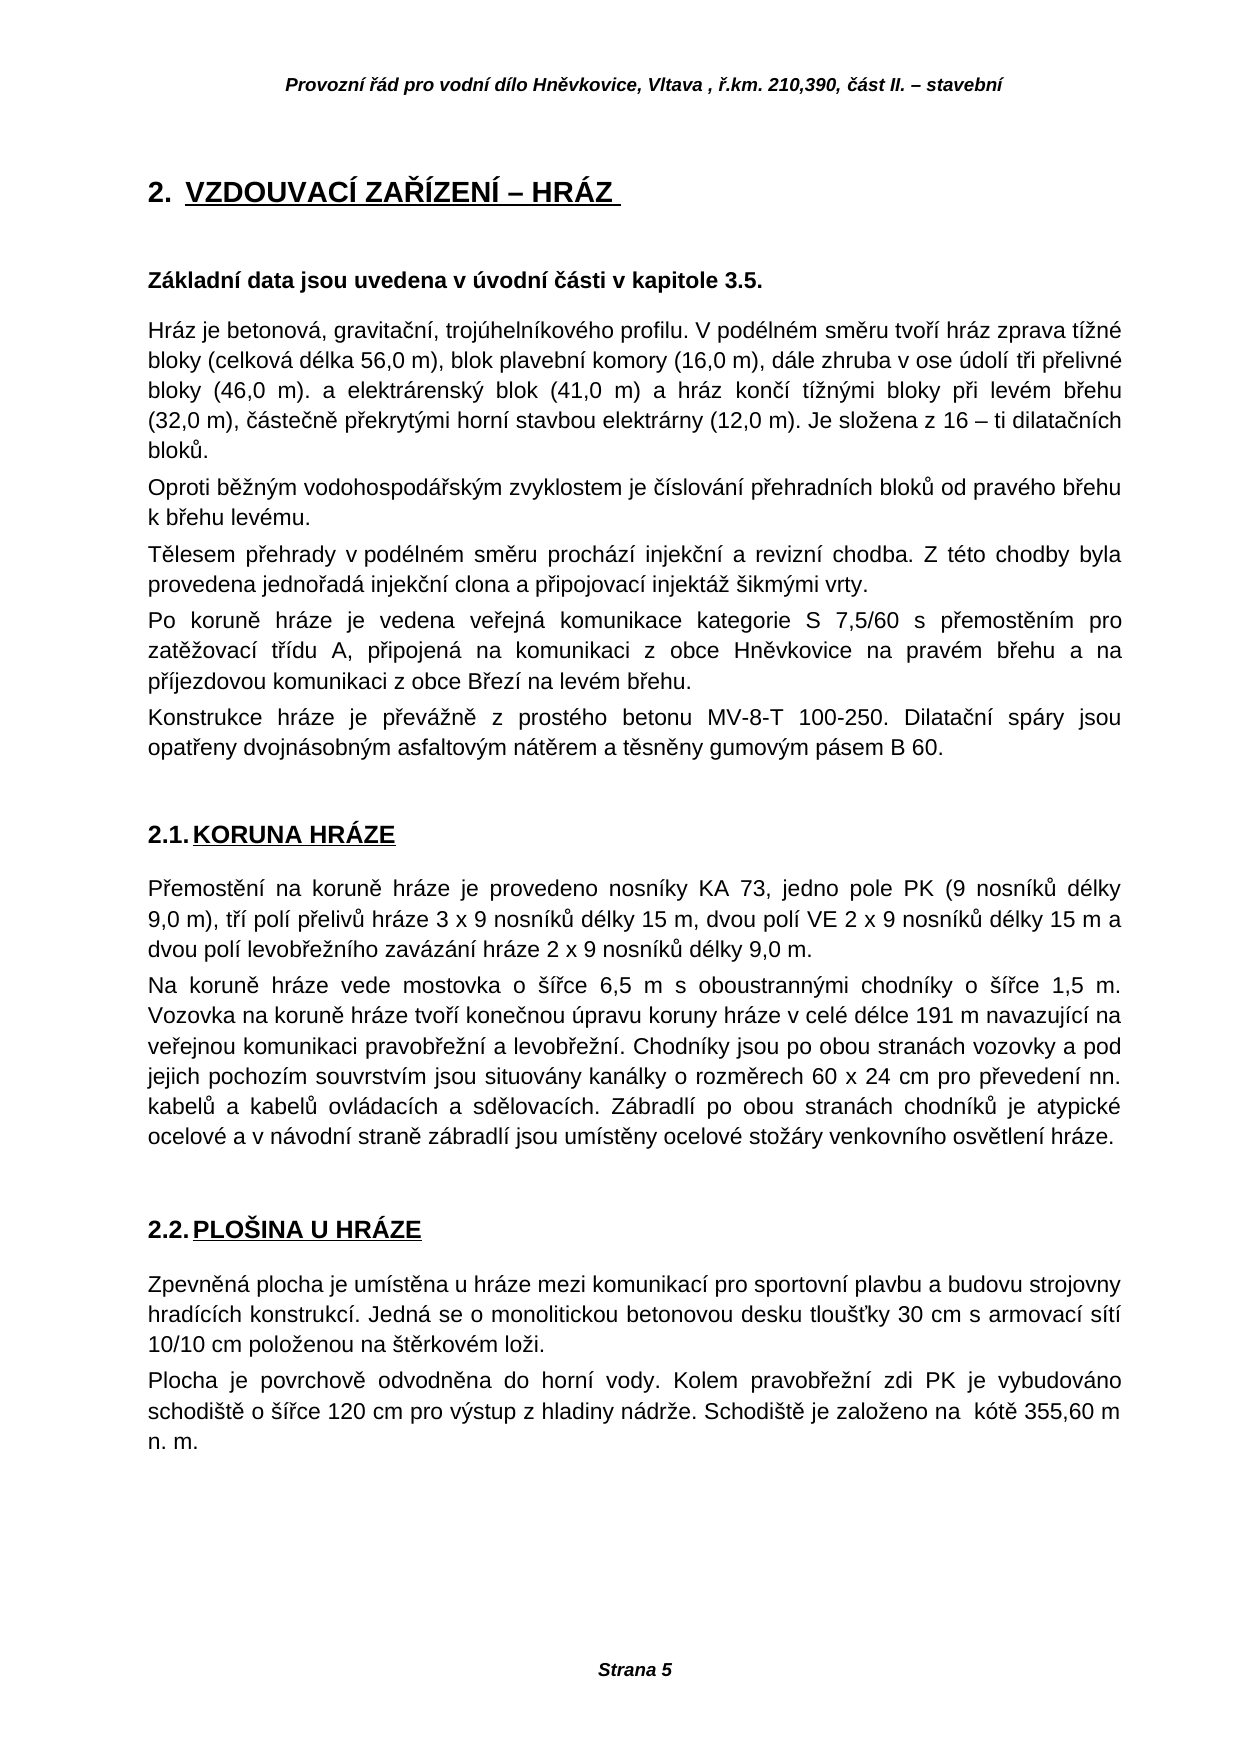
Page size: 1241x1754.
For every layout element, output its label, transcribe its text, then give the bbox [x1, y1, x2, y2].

text Hráz je betonová, gravitační, trojúhelníkového profilu. V podélném směru tvoří hráz zprava tížné bloky (celková délka 56,0 m), blok plavební komory (16,0 m), dále zhruba v ose údolí tři přelivné bloky (46,0 m). a elektrárenský blok (41,0 m) a hráz končí tížnými bloky při levém břehu (32,0 m), částečně překrytými horní stavbou elektrárny (12,0 m). Je složena z 16 – ti dilatačních bloků. [148, 317, 1122, 464]
text Na koruně hráze vede mostovka o šířce 6,5 m s oboustrannými chodníky o šířce 1,5 m. Vozovka na koruně hráze tvoří konečnou úpravu koruny hráze v celé délce 191 m navazující na veřejnou komunikaci pravobřežní a levobřežní. Chodníky jsou po obou stranách vozovky a pod jejich pochozím souvrstvím jsou situovány kanálky o rozměrech 60 x 24 cm pro převedení nn. kabelů a kabelů ovládacích a sdělovacích. Zábradlí po obou stranách chodníků je atypické ocelové a v návodní straně zábradlí jsou umístěny ocelové stožáry venkovního osvětlení hráze. [148, 972, 1122, 1150]
subtitle koruna hráze [148, 820, 1122, 848]
subtitle plošina u hráze [148, 1215, 1122, 1244]
text Zpevněná plocha je umístěna u hráze mezi komunikací pro sportovní plavbu a budovu strojovny hradících konstrukcí. Jedná se o monolitickou betonovou desku tloušťky 30 cm s armovací sítí 10/10 cm položenou na štěrkovém loži. [148, 1271, 1122, 1357]
text Tělesem přehrady v podélném směru prochází injekční a revizní chodba. Z této chodby byla provedena jednořadá injekční clona a připojovací injektáž šikmými vrty. [148, 541, 1122, 597]
text Základní data jsou uvedena v úvodní části v kapitole 3.5. [148, 267, 1122, 293]
text Oproti běžným vodohospodářským zvyklostem je číslování přehradních bloků od pravého břehu k břehu levému. [148, 474, 1122, 531]
text Konstrukce hráze je převážně z prostého betonu MV-8-T 100-250. Dilatační spáry jsou opatřeny dvojnásobným asfaltovým nátěrem a těsněny gumovým pásem B 60. [148, 704, 1122, 761]
text Plocha je povrchově odvodněna do horní vody. Kolem pravobřežní zdi PK je vybudováno schodiště o šířce 120 cm pro výstup z hladiny nádrže. Schodiště je založeno na kótě 355,60 m n. m. [148, 1367, 1122, 1454]
subtitle vzdouvací zařízení – hráz [148, 175, 1122, 208]
text Přemostění na koruně hráze je provedeno nosníky KA 73, jedno pole PK (9 nosníků délky 9,0 m), tří polí přelivů hráze 3 x 9 nosníků délky 15 m, dvou polí VE 2 x 9 nosníků délky 15 m a dvou polí levobřežního zavázání hráze 2 x 9 nosníků délky 9,0 m. [148, 875, 1122, 962]
text Po koruně hráze je vedena veřejná komunikace kategorie S 7,5/60 s přemostěním pro zatěžovací třídu A, připojená na komunikaci z obce Hněvkovice na pravém břehu a na příjezdovou komunikaci z obce Březí na levém břehu. [148, 607, 1122, 694]
